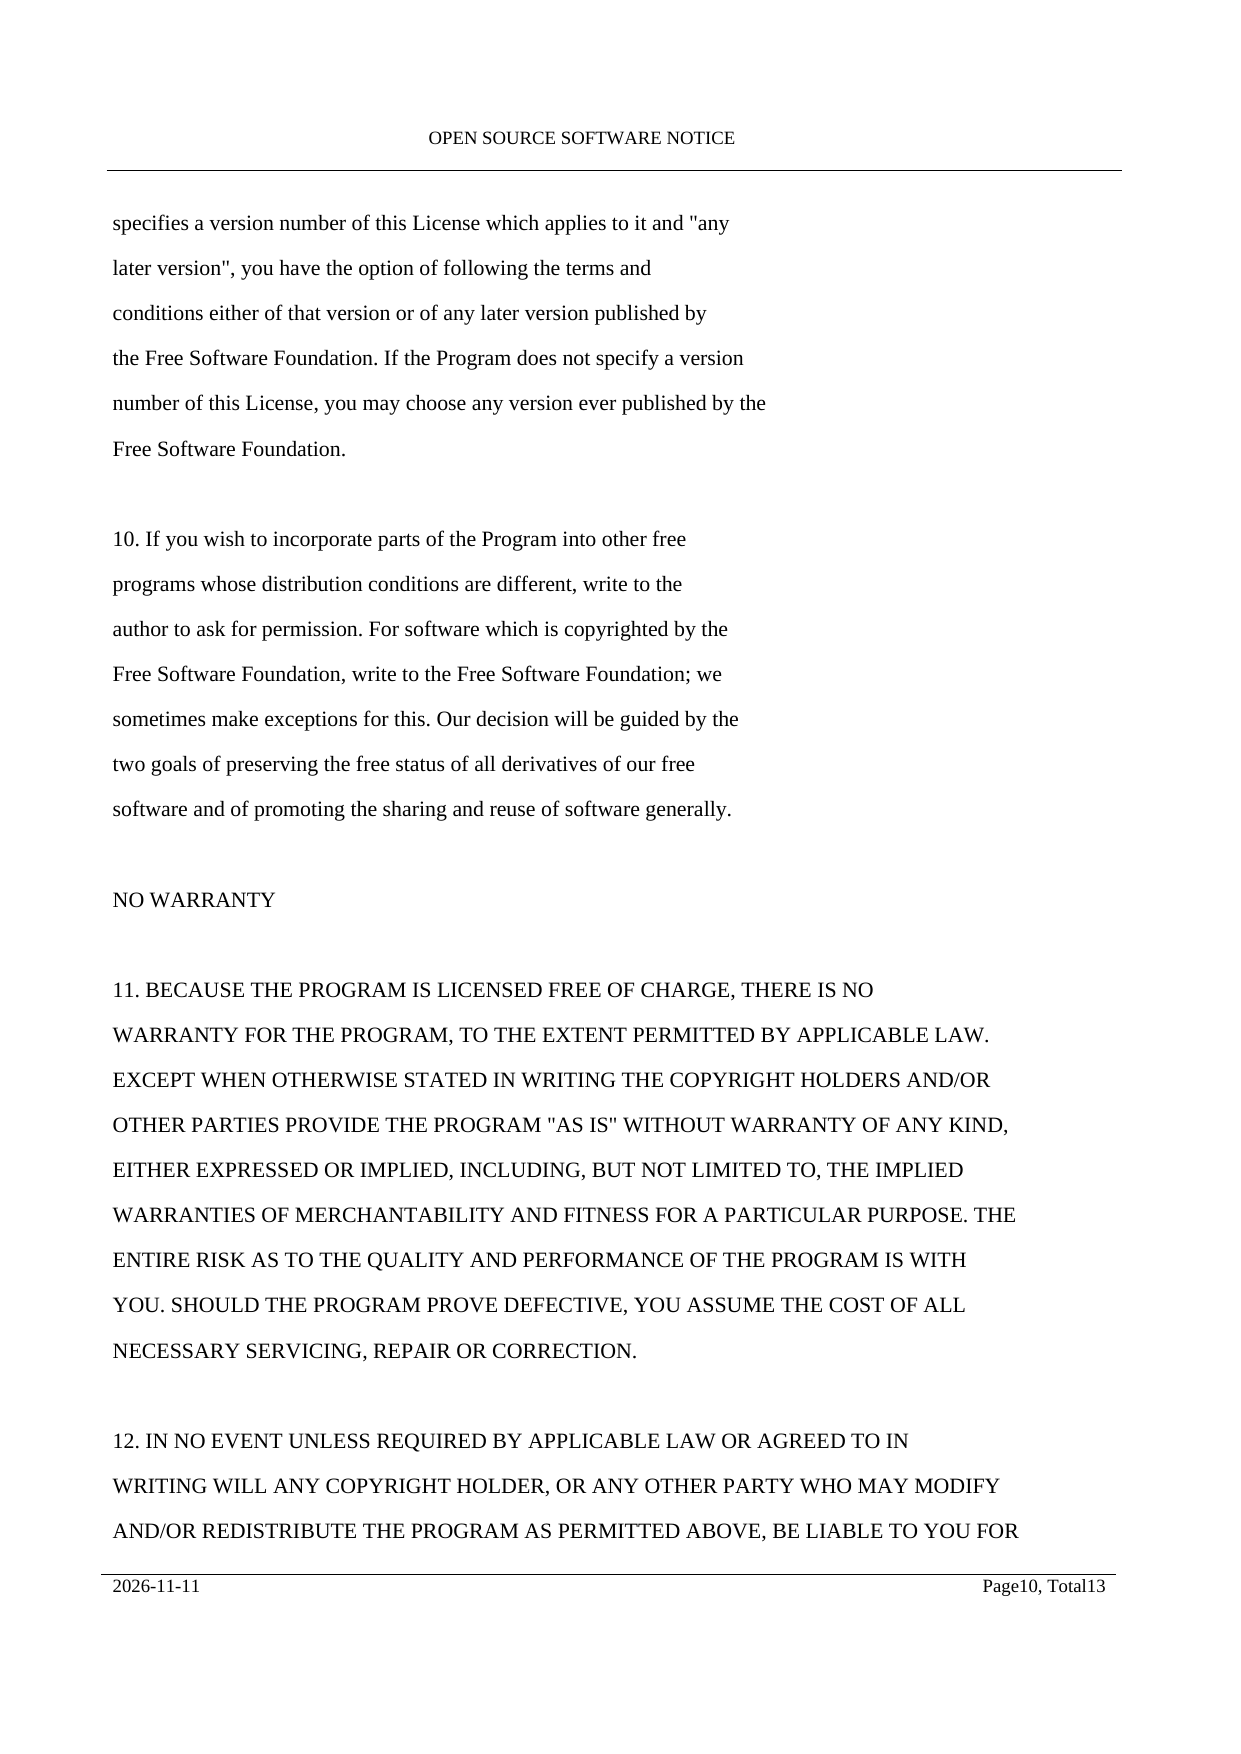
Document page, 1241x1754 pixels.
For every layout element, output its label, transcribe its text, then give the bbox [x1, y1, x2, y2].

text specifies a version number of this License which applies to it and "any [112, 206, 1128, 239]
text conditions either of that version or of any later version published by [112, 297, 1128, 329]
text NO WARRANTY [112, 883, 1128, 915]
text WARRANTIES OF MERCHANTABILITY AND FITNESS FOR A PARTICULAR PURPOSE. THE [112, 1199, 1128, 1231]
text YOU. SHOULD THE PROGRAM PROVE DEFECTIVE, YOU ASSUME THE COST OF ALL [112, 1289, 1128, 1321]
text 12. IN NO EVENT UNLESS REQUIRED BY APPLICABLE LAW OR AGREED TO IN [112, 1424, 1128, 1457]
text sometimes make exceptions for this. Our decision will be guided by the [112, 702, 1128, 735]
text the Free Software Foundation. If the Program does not specify a version [112, 342, 1128, 374]
text programs whose distribution conditions are different, write to the [112, 567, 1128, 600]
text AND/OR REDISTRIBUTE THE PROGRAM AS PERMITTED ABOVE, BE LIABLE TO YOU FOR [112, 1514, 1128, 1547]
text EITHER EXPRESSED OR IMPLIED, INCLUDING, BUT NOT LIMITED TO, THE IMPLIED [112, 1153, 1128, 1186]
text Free Software Foundation, write to the Free Software Foundation; we [112, 657, 1128, 690]
text EXCEPT WHEN OTHERWISE STATED IN WRITING THE COPYRIGHT HOLDERS AND/OR [112, 1063, 1128, 1096]
text 10. If you wish to incorporate parts of the Program into other free [112, 522, 1128, 554]
text later version", you have the option of following the terms and [112, 251, 1128, 284]
text OTHER PARTIES PROVIDE THE PROGRAM "AS IS" WITHOUT WARRANTY OF ANY KIND, [112, 1108, 1128, 1141]
text WRITING WILL ANY COPYRIGHT HOLDER, OR ANY OTHER PARTY WHO MAY MODIFY [112, 1469, 1128, 1502]
text Free Software Foundation. [112, 432, 1128, 464]
text number of this License, you may choose any version ever published by the [112, 387, 1128, 419]
text 11. BECAUSE THE PROGRAM IS LICENSED FREE OF CHARGE, THERE IS NO [112, 973, 1128, 1006]
text ENTIRE RISK AS TO THE QUALITY AND PERFORMANCE OF THE PROGRAM IS WITH [112, 1244, 1128, 1276]
text two goals of preserving the free status of all derivatives of our free [112, 748, 1128, 780]
text NECESSARY SERVICING, REPAIR OR CORRECTION. [112, 1334, 1128, 1366]
text author to ask for permission. For software which is copyrighted by the [112, 612, 1128, 645]
text software and of promoting the sharing and reuse of software generally. [112, 793, 1128, 825]
text WARRANTY FOR THE PROGRAM, TO THE EXTENT PERMITTED BY APPLICABLE LAW. [112, 1018, 1128, 1051]
